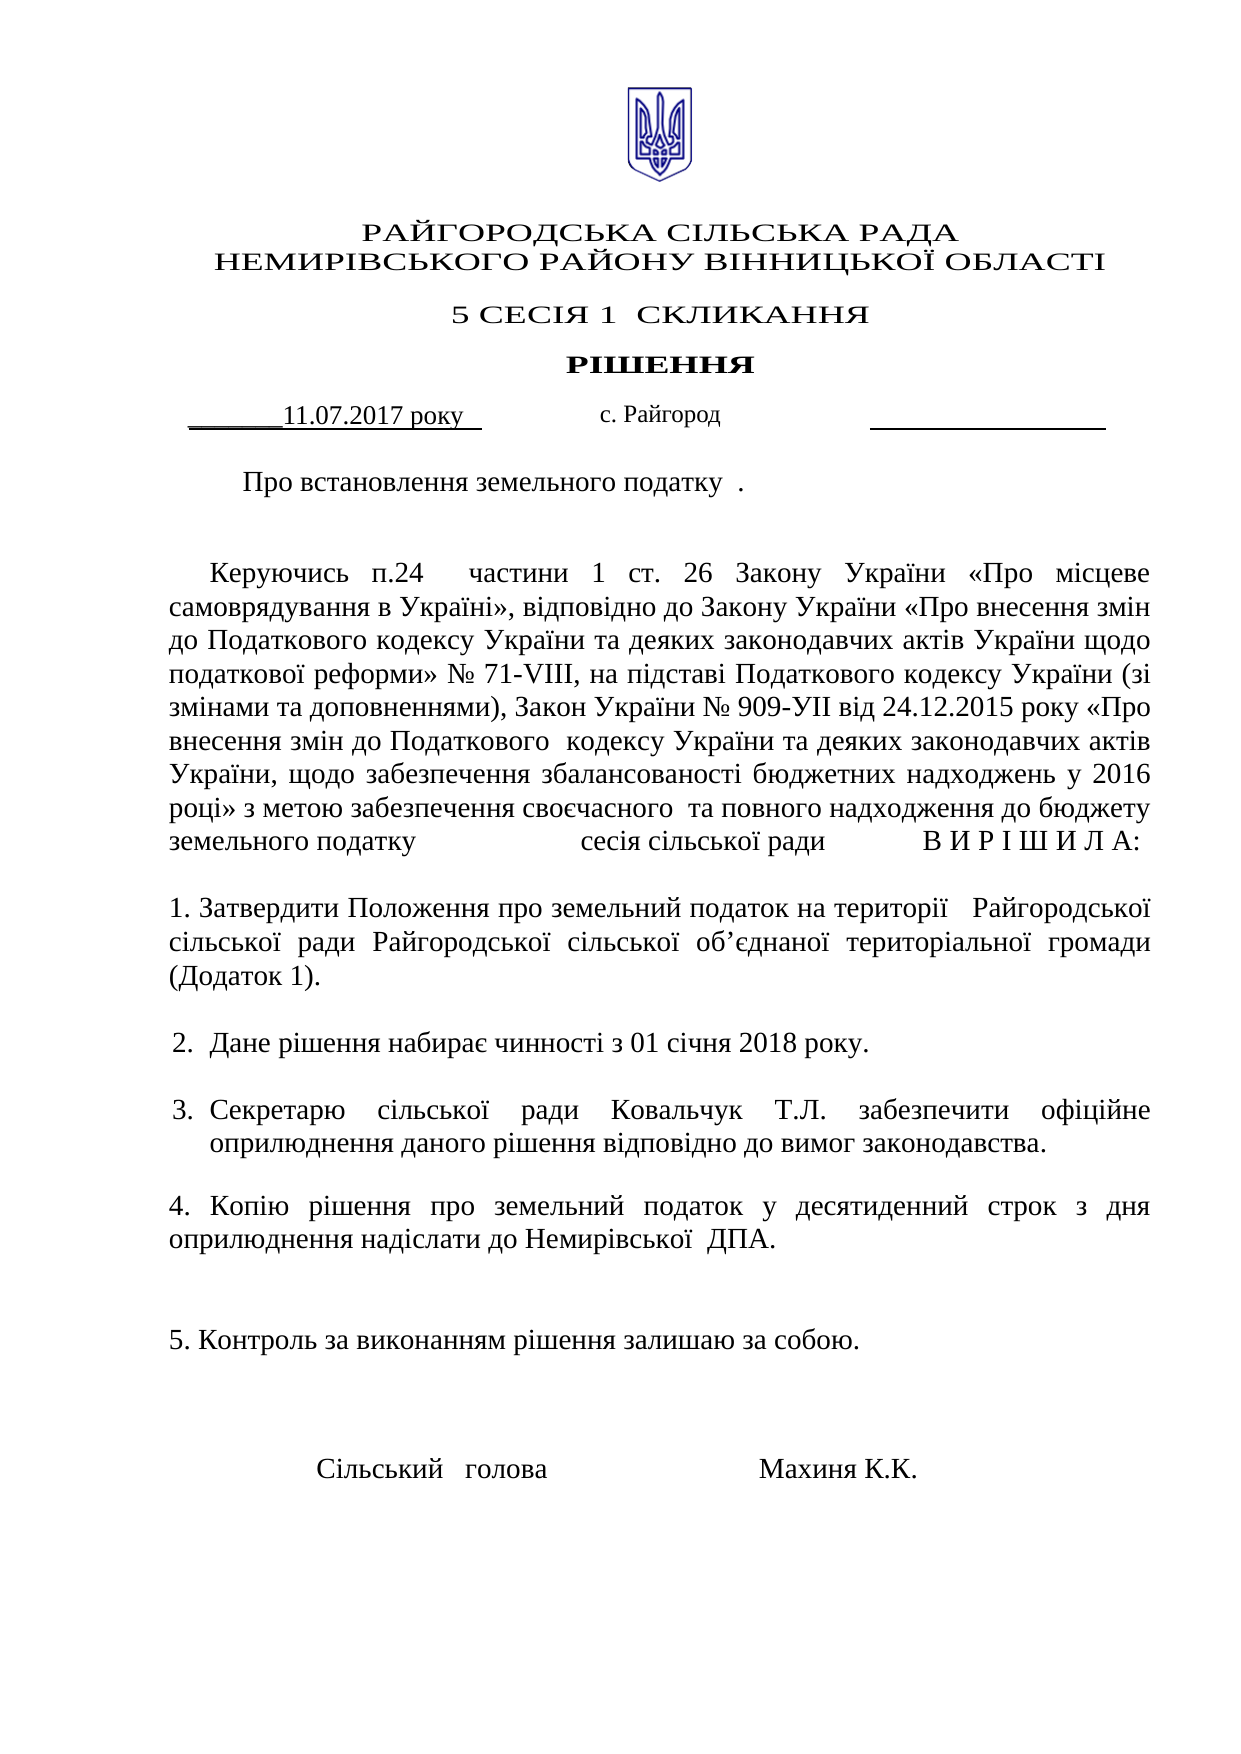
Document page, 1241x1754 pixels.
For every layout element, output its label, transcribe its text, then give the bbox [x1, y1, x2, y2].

text Про встановлення земельного податку . [169, 464, 1152, 498]
text 5. Контроль за виконанням рішення залишаю за собою. [169, 1322, 1152, 1355]
text Сільський голова Махиня К.К. [242, 1451, 1152, 1485]
list Дане рішення набирає чинності з 01 січня 2018 року. [172, 1025, 1152, 1058]
table_header [821, 400, 1144, 431]
text РАЙГОРОДСЬКА сільська рада [169, 218, 1152, 247]
text немирівського району ВІННИЦької області [169, 247, 1152, 275]
text 5 сесія 1 скликання [169, 300, 1152, 329]
text 4. Копію рішення про земельний податок у десятиденний строк з дня оприлюднення надіслати до Немирівської ДПА. [169, 1188, 1152, 1255]
table_header _______11.07.2017 року [176, 400, 499, 431]
text рішення [169, 350, 1152, 379]
list Секретарю сільської ради Ковальчук Т.Л. забезпечити офіційне оприлюднення даного рішення відповідно до вимог законодавства. [172, 1092, 1152, 1159]
text Керуючись п.24 частини 1 ст. 26 Закону України «Про місцеве самоврядування в Україні», відповідно до Закону України «Про внесення змін до Податкового кодексу України та деяких законодавчих актів України щодо податкової реформи» № 71-VІІІ, на підставі Податкового кодексу України (зі змінами та доповненнями), Закон України № 909-УІІ від 24.12.2015 року «Про внесення змін до Податкового кодексу України та деяких законодавчих актів України, щодо забезпечення збалансованості бюджетних надходжень у 2016 році» з метою забезпечення своєчасного та повного надходження до бюджету земельного податку сесія сільської ради В И Р І Ш И Л А: 1. Затвердити Положення про земельний податок на території Райгородської сільської ради Райгородської сільської об’єднаної територіальної громади (Додаток 1). [169, 555, 1152, 991]
table_header с. Райгород [499, 400, 821, 431]
